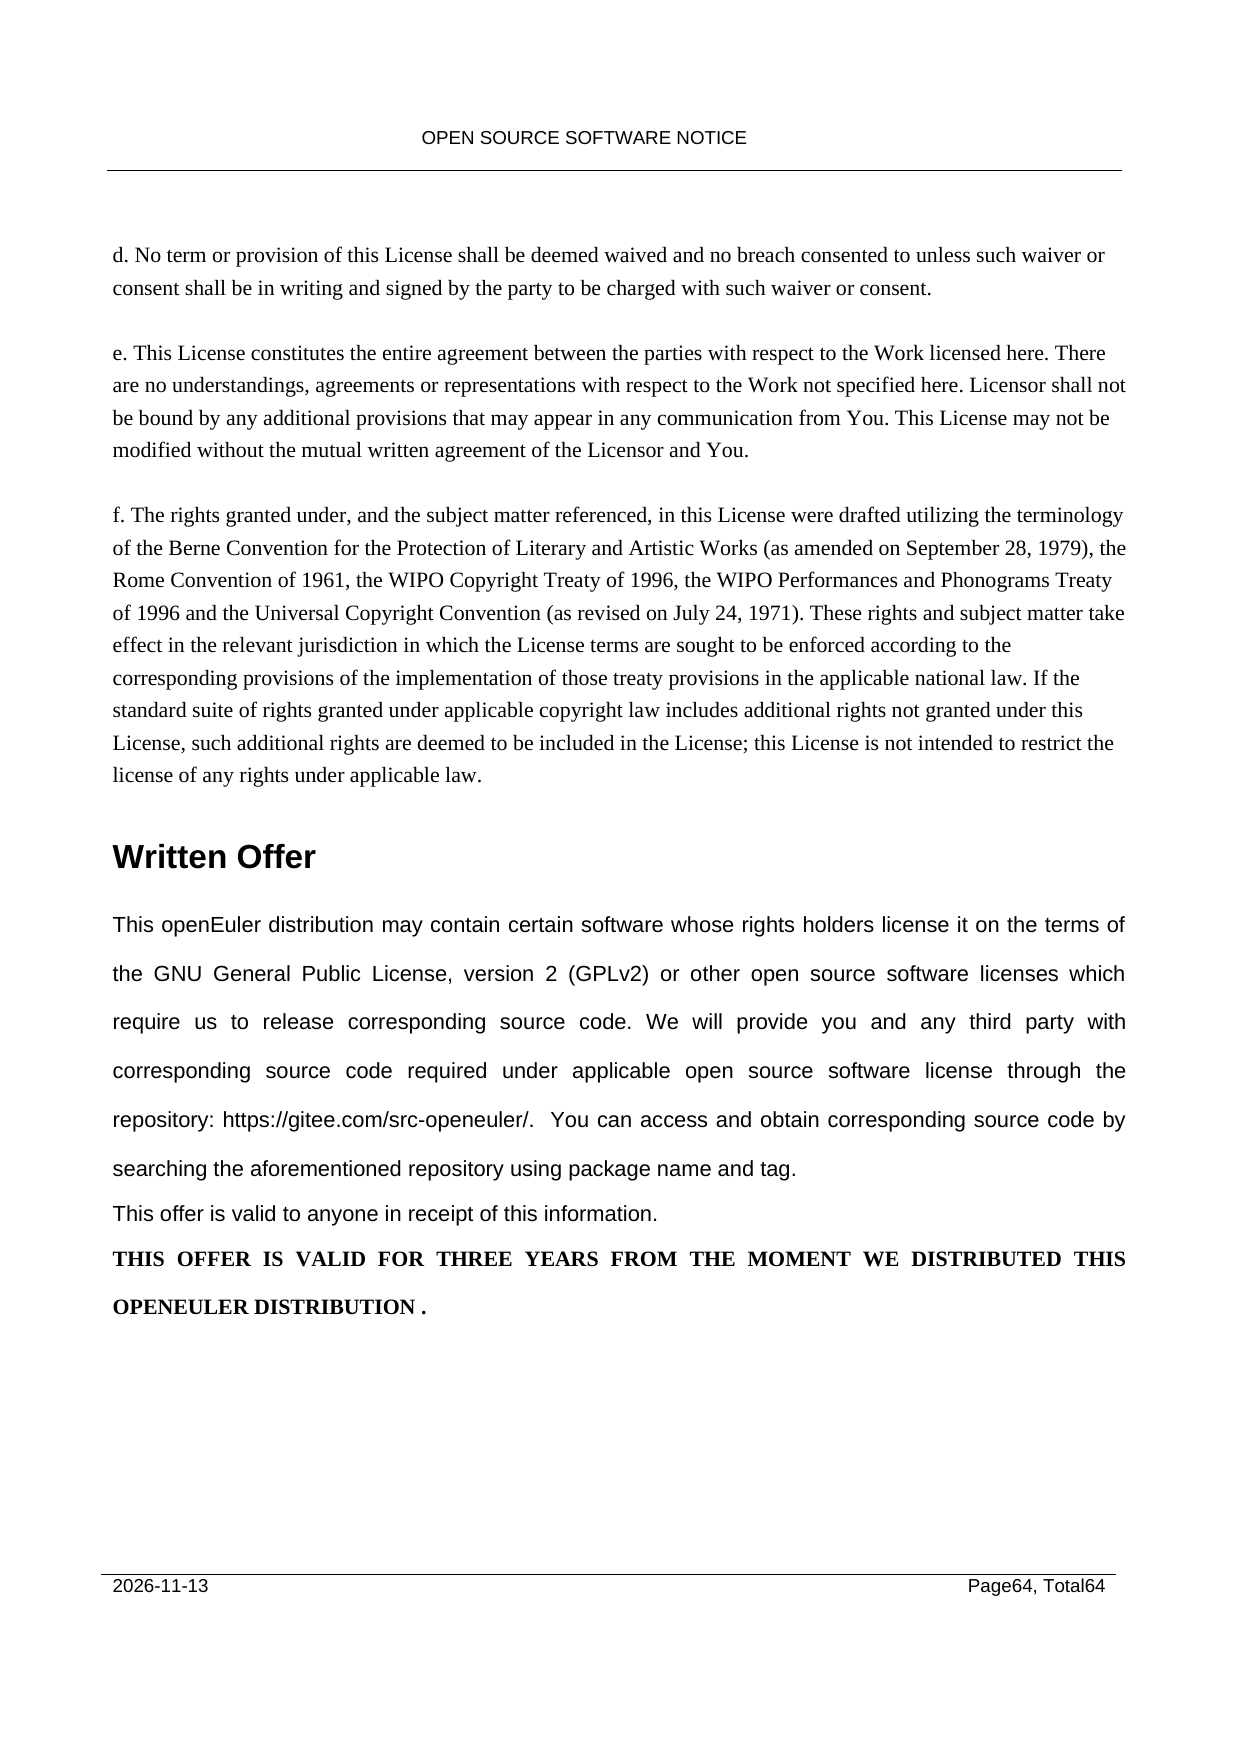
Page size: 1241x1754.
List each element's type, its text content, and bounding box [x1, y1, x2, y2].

text Written Offer [112, 824, 1128, 889]
text This openEuler distribution may contain certain software whose rights holders license it on the terms of the GNU General Public License, version 2 (GPLv2) or other open source software licenses which require us to release corresponding source code. We will provide you and any third party with corresponding source code required under applicable open source software license through the repository: https://gitee.com/src-openeuler/. You can access and obtain corresponding source code by searching the aforementioned repository using package name and tag. [112, 908, 1128, 1184]
text This offer is valid to anyone in receipt of this information. [112, 1197, 1128, 1229]
text THIS OFFER IS VALID FOR THREE YEARS FROM THE MOMENT WE DISTRIBUTED THIS OPENEULER DISTRIBUTION . [112, 1242, 1128, 1323]
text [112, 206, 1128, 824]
